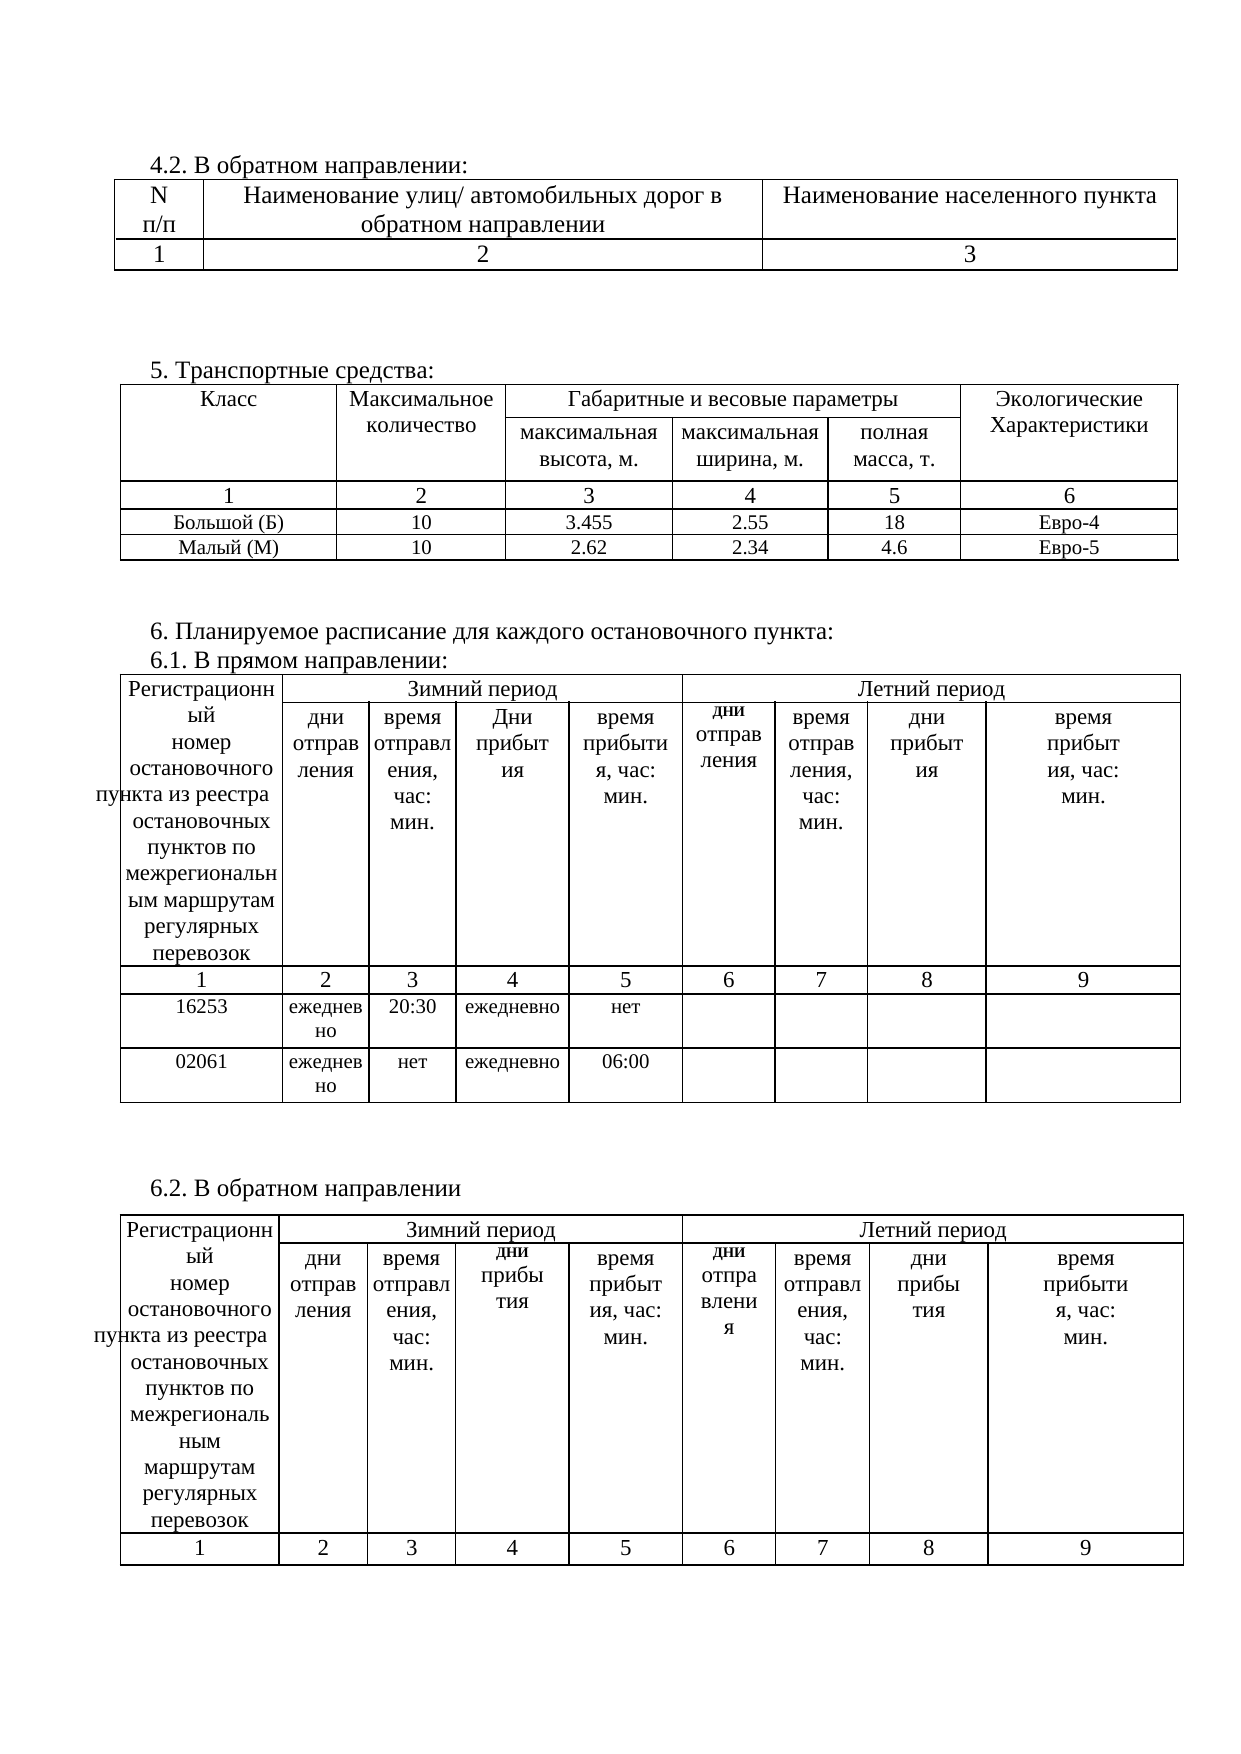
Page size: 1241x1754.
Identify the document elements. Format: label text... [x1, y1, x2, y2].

table_cell ДНИ отпра влени я [683, 1244, 775, 1532]
table_cell время прибыти я, час: мин. [989, 1244, 1183, 1532]
table_cell максимальная высота, м. [506, 418, 672, 480]
table_cell 5 [829, 482, 960, 508]
table_cell ежедневно [283, 1049, 368, 1102]
table_cell Дни прибыт ия [457, 703, 568, 965]
table_cell 2.62 [506, 535, 672, 559]
text 6. Планируемое расписание для каждого остановочного пункта: [150, 616, 1090, 645]
table_cell [776, 995, 867, 1047]
table_header Экологические Характеристики [961, 385, 1177, 480]
table_cell [868, 1049, 985, 1102]
table_cell Большой (Б) [121, 510, 336, 534]
table_cell 1 [121, 967, 282, 993]
table_cell 7 [776, 1534, 869, 1564]
text 5. Транспортные средства: [150, 355, 1090, 383]
table_cell время прибыти я, час: мин. [570, 703, 682, 965]
table_cell 4 [673, 482, 827, 508]
table_cell [683, 1049, 774, 1102]
table_header Летний период [683, 675, 1180, 701]
table_cell ежедневно [457, 1049, 568, 1102]
table_header Зимний период [283, 675, 682, 701]
table_cell нет [570, 995, 682, 1047]
table_cell Евро-4 [961, 510, 1177, 534]
table_cell 3 [506, 482, 672, 508]
table_cell Малый (М) [121, 535, 336, 559]
table_cell Евро-5 [961, 535, 1177, 559]
table_cell время прибыт ия, час: мин. [570, 1244, 682, 1532]
table_cell 2 [280, 1534, 367, 1564]
table_cell дни отправ ления [280, 1244, 367, 1532]
table_cell 02061 [121, 1049, 282, 1102]
table_cell 1 [121, 1534, 278, 1564]
table_cell время отправл ения, час: мин. [776, 1244, 869, 1532]
table_cell 4.6 [829, 535, 960, 559]
text 4.2. В обратном направлении: [150, 150, 1090, 179]
text 6.1. В прямом направлении: [150, 645, 1090, 673]
table_cell [987, 1049, 1180, 1102]
table_header Зимний период [280, 1216, 682, 1242]
table_header Габаритные и весовые параметры [506, 385, 960, 417]
table_cell 5 [570, 1534, 682, 1564]
table_cell дни прибы тия [870, 1244, 987, 1532]
table_cell 10 [337, 535, 505, 559]
table_cell время отправ ления, час: мин. [776, 703, 867, 965]
table_cell 2.34 [673, 535, 827, 559]
table_cell 4 [457, 967, 568, 993]
table_cell 7 [776, 967, 867, 993]
table_cell [776, 1049, 867, 1102]
table_cell дни прибыт ия [868, 703, 985, 965]
table_cell 1 [121, 482, 336, 508]
table_cell 10 [337, 510, 505, 534]
table_cell 2 [204, 240, 762, 269]
table_cell ДНИ прибы тия [456, 1244, 568, 1532]
table_header Максимальное количество [337, 385, 505, 480]
table_cell 2 [283, 967, 368, 993]
table_cell максимальная ширина, м. [673, 418, 827, 480]
table_header Класс [121, 385, 336, 480]
table_cell 6 [683, 967, 774, 993]
table_header N п/п [115, 180, 203, 238]
text 6.2. В обратном направлении [150, 1173, 1090, 1202]
table_cell время отправл ения, час: мин. [370, 703, 455, 965]
table_cell 3 [368, 1534, 455, 1564]
table_cell 6 [683, 1534, 775, 1564]
table_cell 20:30 [370, 995, 455, 1047]
table_header Регистрационный номер остановочного пункта из реестра остановочных пунктов по межрегиональным маршрутам регулярных перевозок [121, 675, 282, 965]
table_cell 06:00 [570, 1049, 682, 1102]
table_cell 9 [987, 967, 1180, 993]
table_cell [987, 995, 1180, 1047]
table_cell 1 [115, 239, 203, 269]
table_header Наименование улиц/ автомобильных дорог в обратном направлении [204, 180, 762, 238]
table_cell ДНИ отправ ления [683, 703, 774, 965]
table_cell время прибыт ия, час: мин. [987, 703, 1180, 965]
table_cell 3.455 [506, 510, 672, 534]
table_cell нет [370, 1049, 455, 1102]
table_cell время отправл ения, час: мин. [368, 1244, 455, 1532]
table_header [121, 1216, 278, 1532]
table_cell 18 [829, 510, 960, 534]
table_cell 8 [868, 967, 985, 993]
table_cell 6 [961, 482, 1177, 508]
table_cell ежедневно [457, 995, 568, 1047]
table_cell 2.55 [673, 510, 827, 534]
table_cell 3 [763, 238, 1177, 269]
table_cell 5 [570, 967, 682, 993]
table_cell 9 [989, 1534, 1183, 1564]
table_cell полная масса, т. [829, 418, 960, 480]
table_header Летний период [683, 1216, 1183, 1242]
table_cell 3 [370, 967, 455, 993]
table_cell 8 [870, 1534, 987, 1564]
table_cell ежедневно [283, 995, 368, 1047]
table_cell дни отправ ления [283, 703, 368, 965]
table_cell 2 [337, 482, 505, 508]
table_cell 4 [456, 1534, 568, 1564]
table_header Наименование населенного пункта [763, 180, 1177, 238]
table_cell [868, 995, 985, 1047]
table_cell 16253 [121, 995, 282, 1047]
table_cell [683, 995, 774, 1047]
